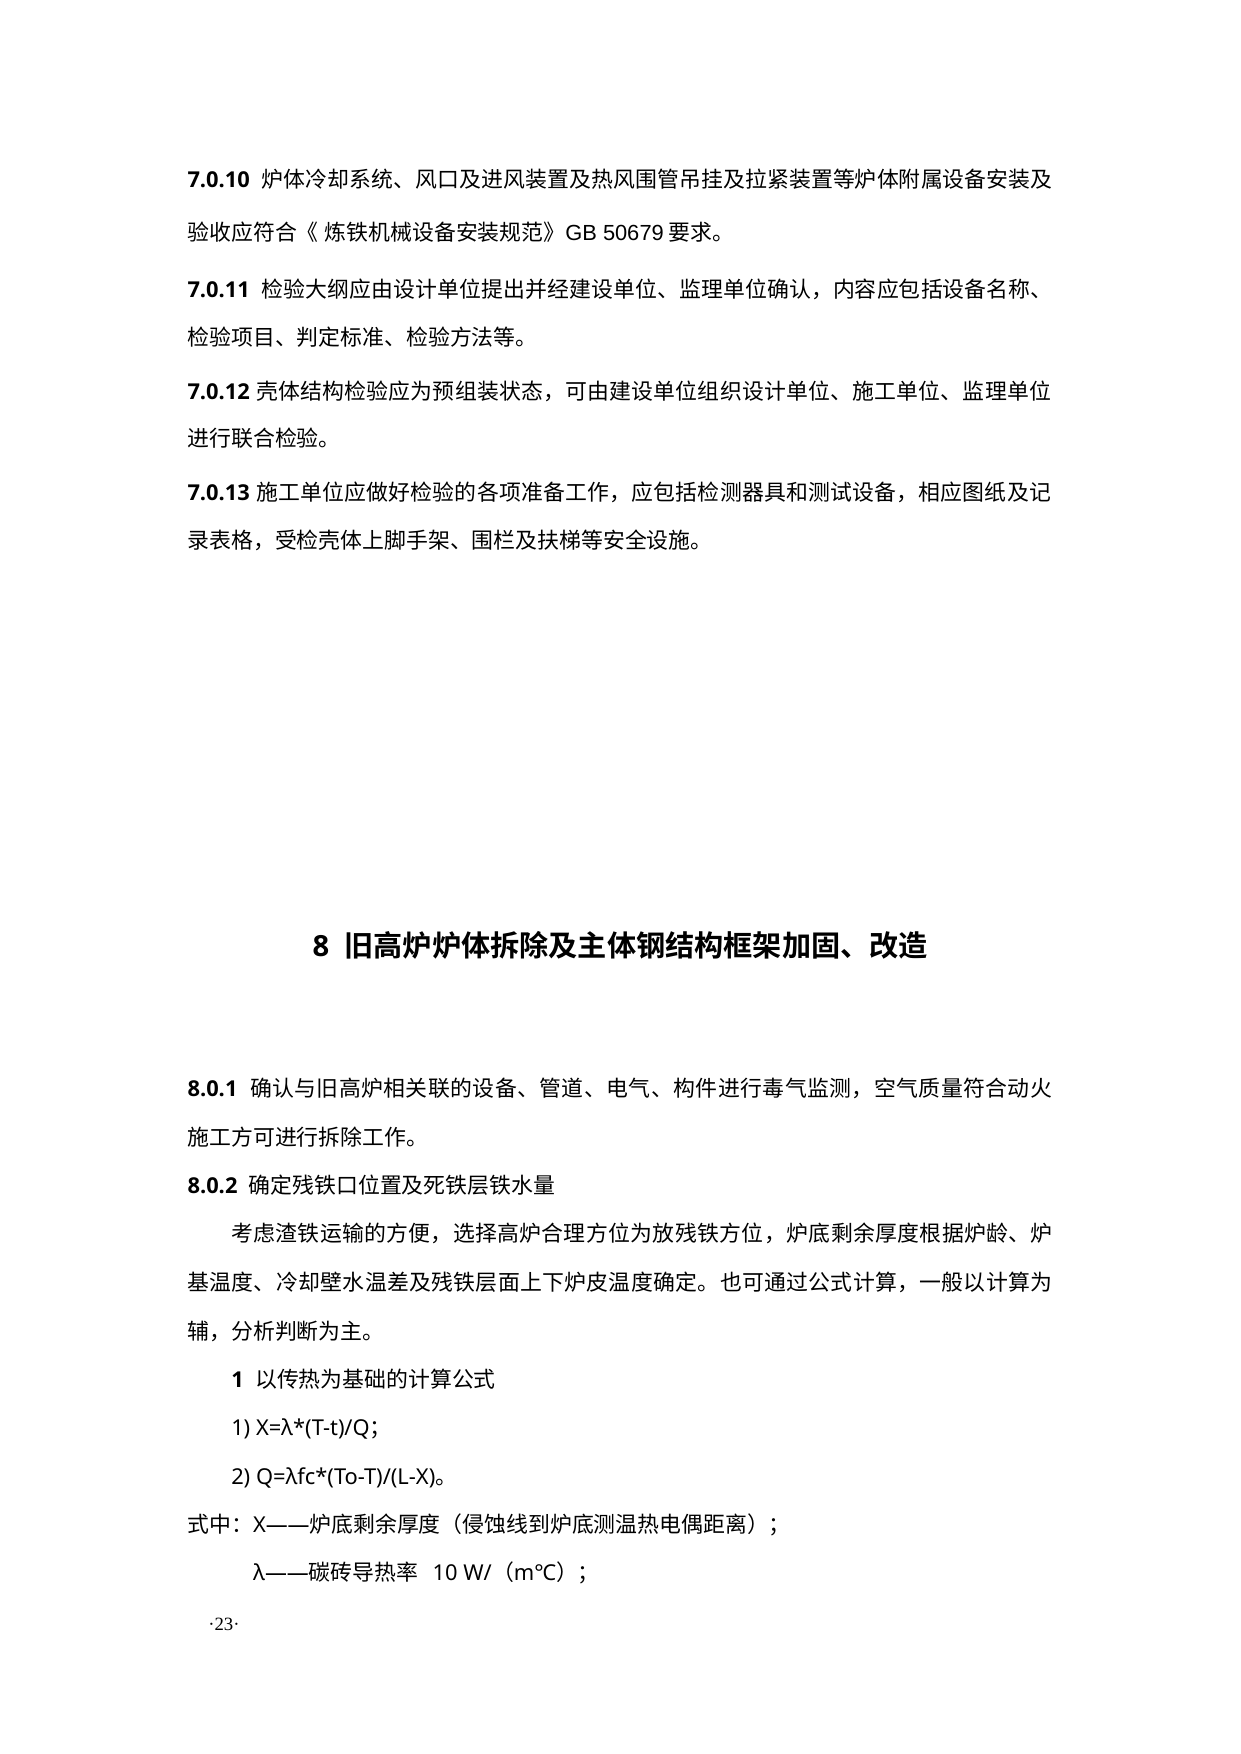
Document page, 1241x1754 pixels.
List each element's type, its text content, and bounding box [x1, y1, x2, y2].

subtitle 8 旧高炉炉体拆除及主体钢结构框架加固、改造 [187, 911, 1053, 976]
text 7.0.13 施工单位应做好检验的各项准备工作，应包括检测器具和测试设备，相应图纸及记录表格，受检壳体上脚手架、围栏及扶梯等安全设施。 [187, 475, 1053, 554]
text 7.0.11 检验大纲应由设计单位提出并经建设单位、监理单位确认，内容应包括设备名称、检验项目、判定标准、检验方法等。 [187, 272, 1053, 352]
list X=λ*(T-t)/Q； [231, 1410, 1053, 1442]
text λ——碳砖导热率 10 W/（m℃）； [187, 1555, 1053, 1587]
text 1 以传热为基础的计算公式 [187, 1362, 1053, 1394]
text 式中：X——炉底剩余厚度（侵蚀线到炉底测温热电偶距离）； [187, 1507, 1053, 1539]
text 8.0.2 确定残铁口位置及死铁层铁水量 [187, 1167, 1053, 1200]
list Q=λfc*(To-T)/(L-X)。 [231, 1458, 1053, 1491]
text 7.0.10 炉体冷却系统、风口及进风装置及热风围管吊挂及拉紧装置等炉体附属设备安装及验收应符合《 炼铁机械设备安装规范》GB 50679要求。 [187, 162, 1053, 248]
text 考虑渣铁运输的方便，选择高炉合理方位为放残铁方位，炉底剩余厚度根据炉龄、炉基温度、冷却壁水温差及残铁层面上下炉皮温度确定。也可通过公式计算，一般以计算为辅，分析判断为主。 [187, 1216, 1053, 1346]
text 8.0.1 确认与旧高炉相关联的设备、管道、电气、构件进行毒气监测，空气质量符合动火施工方可进行拆除工作。 [187, 1070, 1053, 1152]
text 7.0.12 壳体结构检验应为预组装状态，可由建设单位组织设计单位、施工单位、监理单位进行联合检验。 [187, 374, 1053, 453]
